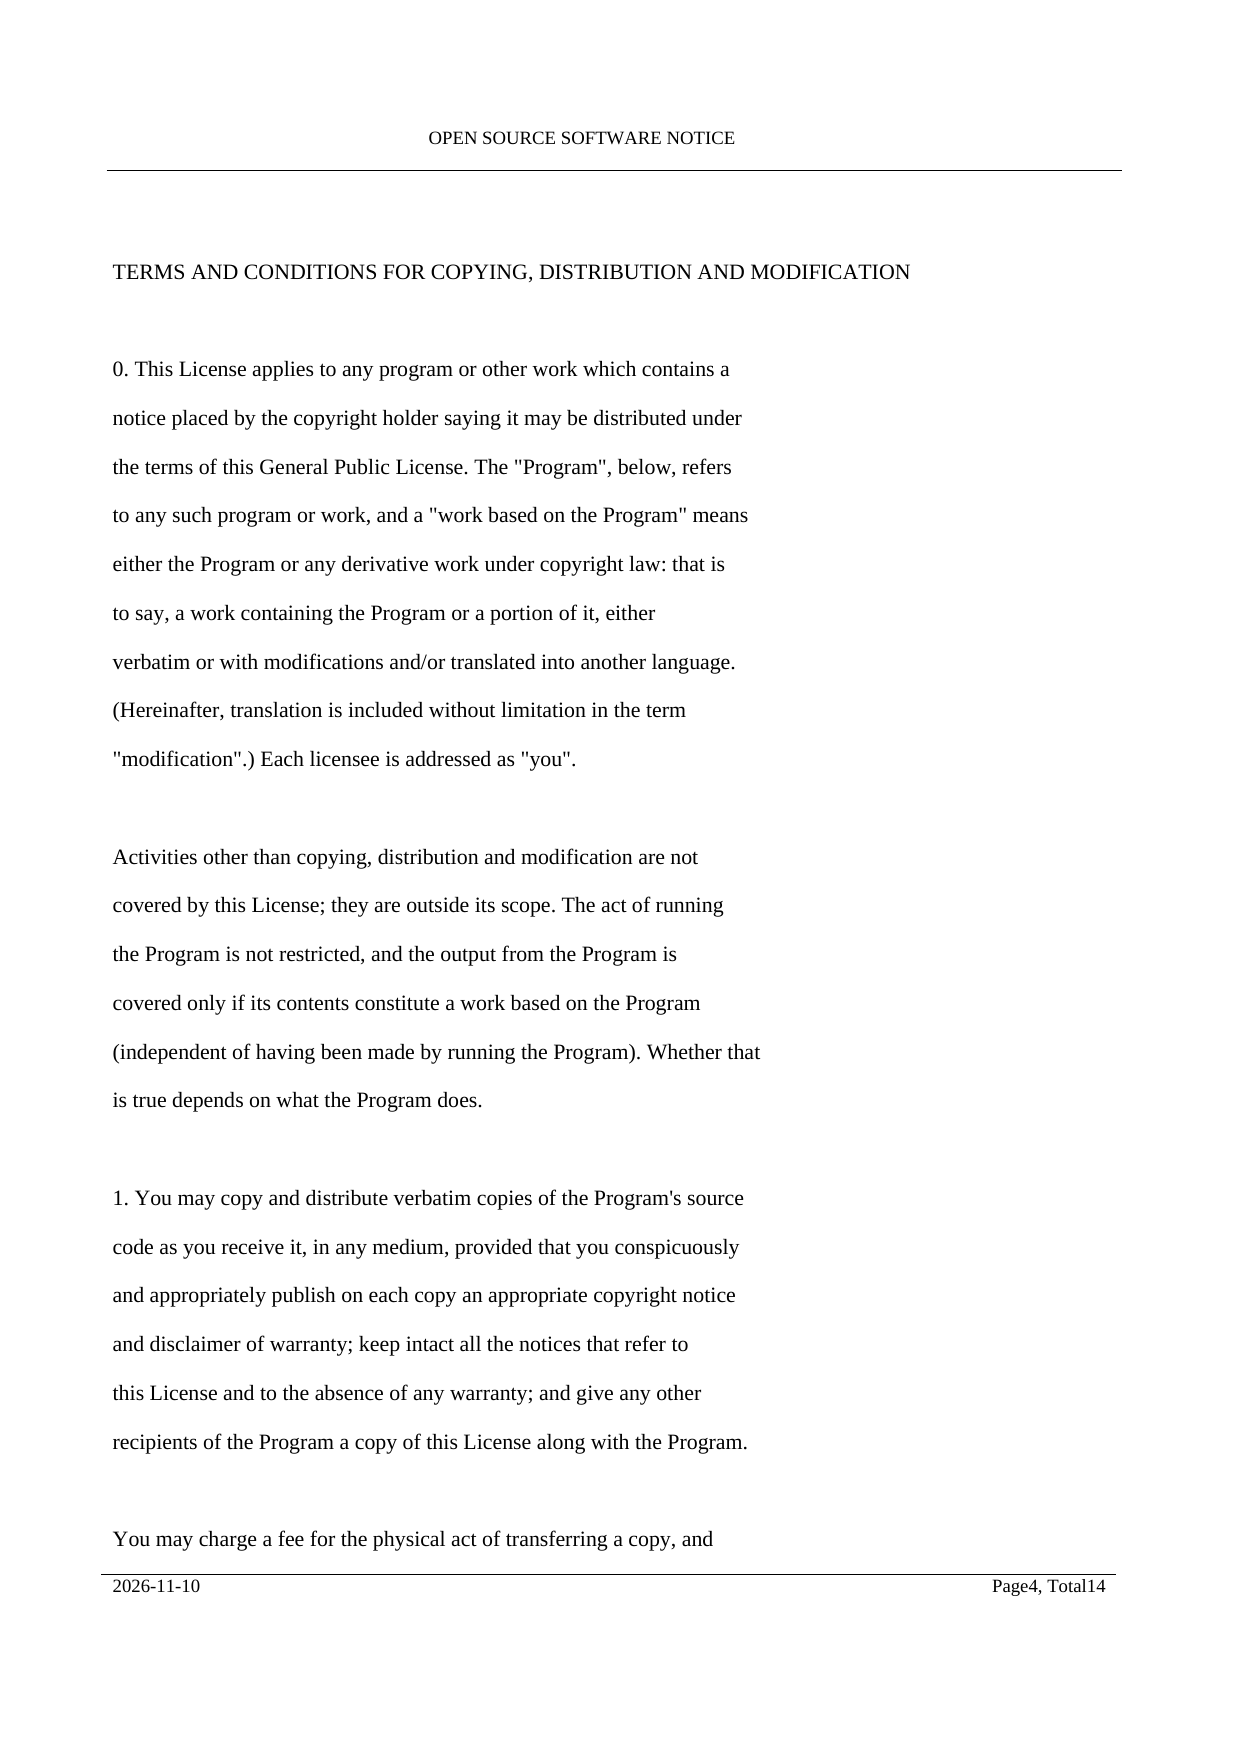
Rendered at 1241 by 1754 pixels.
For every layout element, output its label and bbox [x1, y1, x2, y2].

text [112, 206, 1128, 1555]
